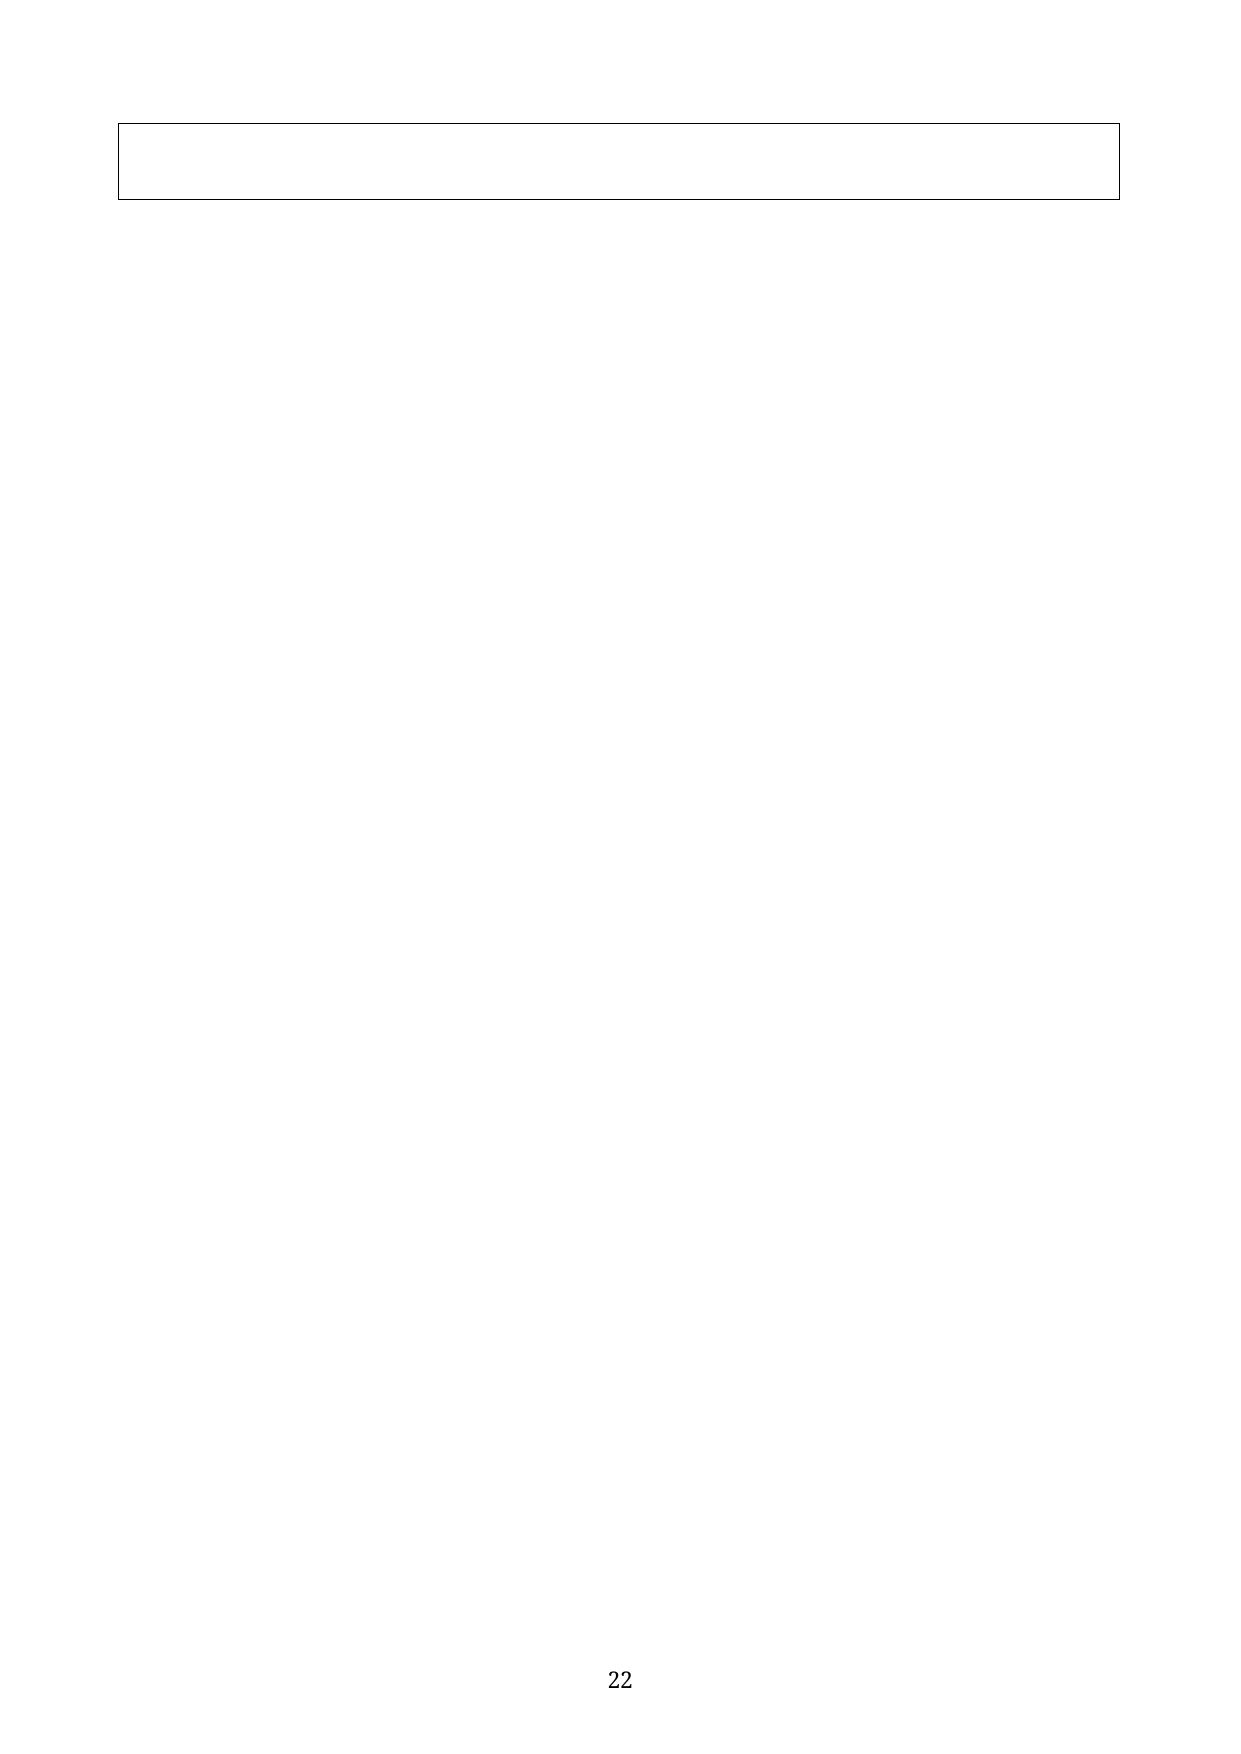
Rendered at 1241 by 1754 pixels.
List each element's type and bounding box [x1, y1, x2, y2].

table_header [119, 124, 1119, 199]
